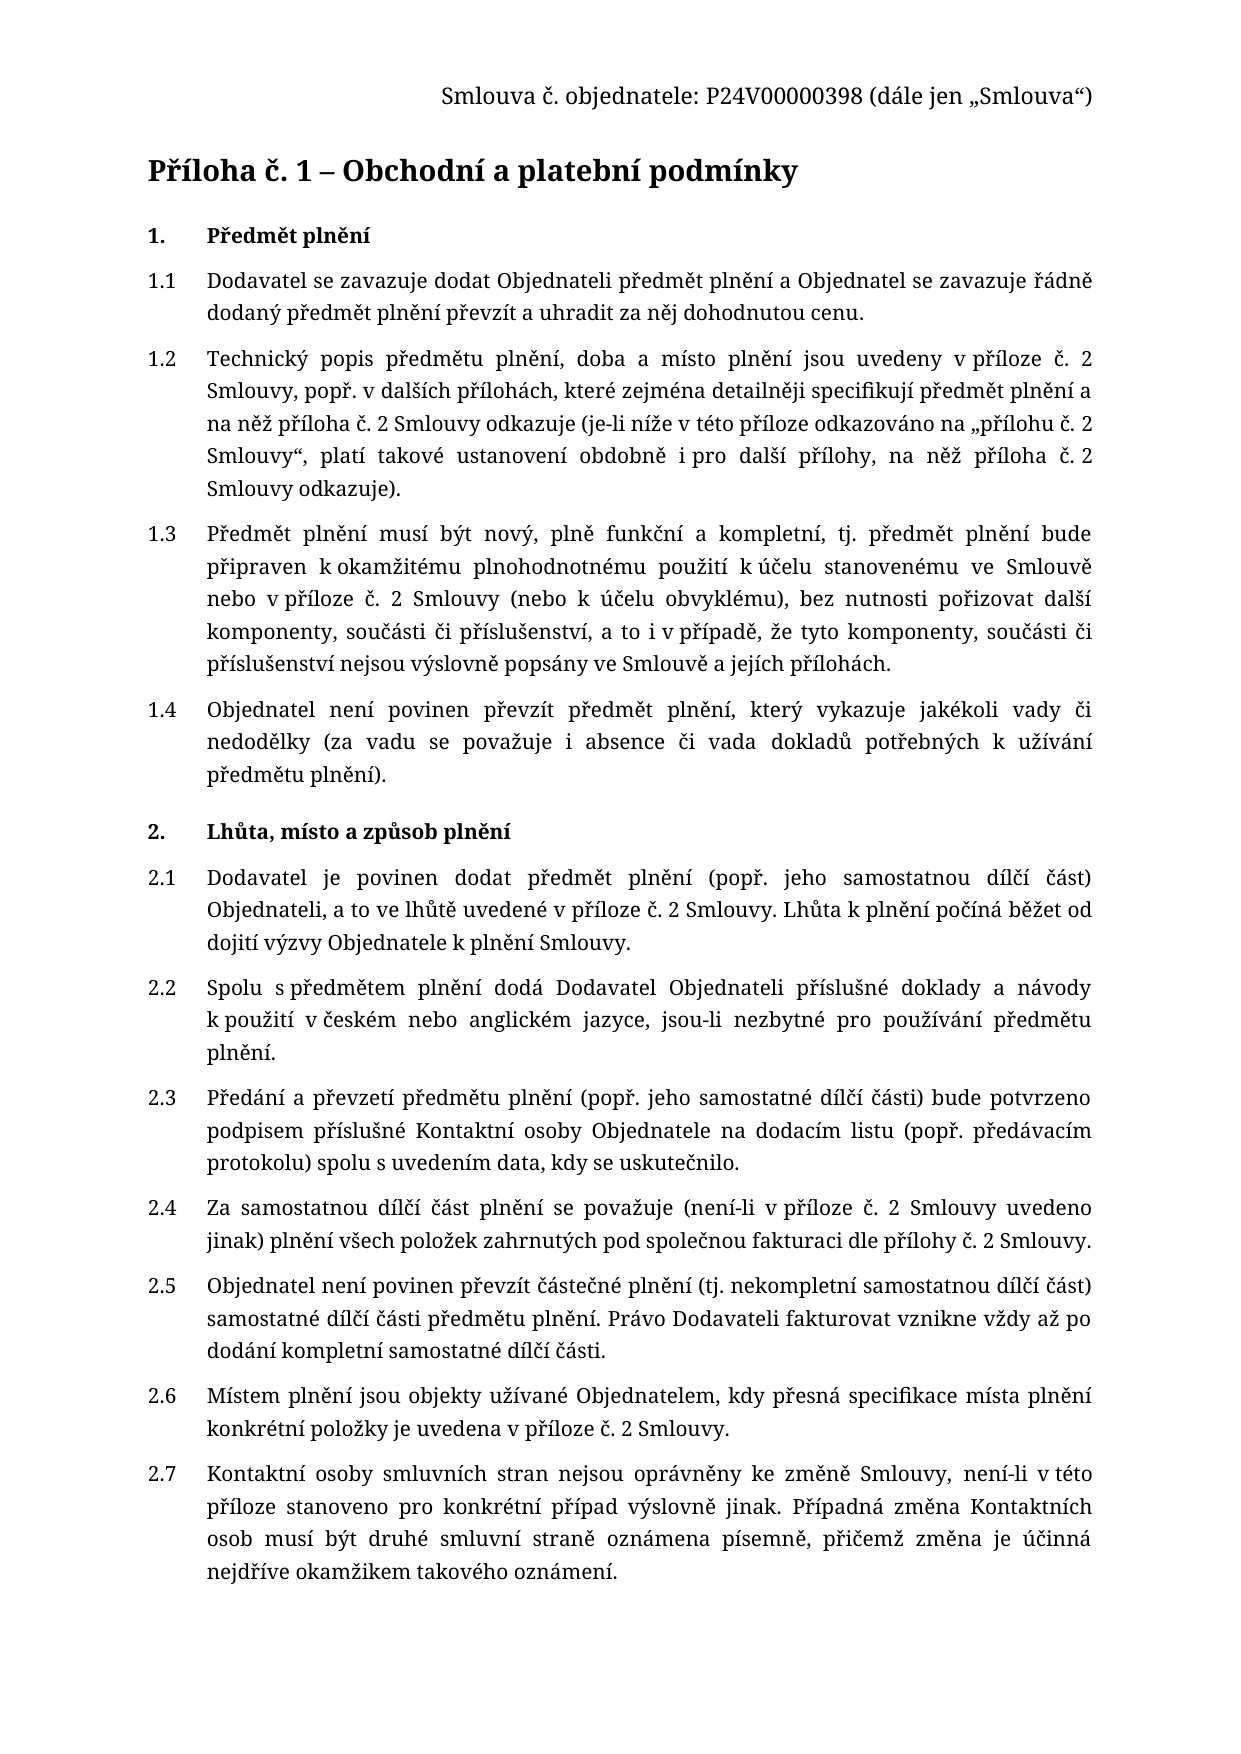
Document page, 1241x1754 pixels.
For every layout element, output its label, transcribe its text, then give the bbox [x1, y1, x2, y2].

list Dodavatel je povinen dodat předmět plnění (popř. jeho samostatnou dílčí část) Objednateli, a to ve lhůtě uvedené v příloze č. 2 Smlouvy. Lhůta k plnění počíná běžet od dojití výzvy Objednatele k plnění Smlouvy. [148, 863, 1093, 956]
text Příloha č. 1 – Obchodní a platební podmínky [148, 150, 1093, 190]
list Kontaktní osoby smluvních stran nejsou oprávněny ke změně Smlouvy, není-li v této příloze stanoveno pro konkrétní případ výslovně jinak. Případná změna Kontaktních osob musí být druhé smluvní straně oznámena písemně, přičemž změna je účinná nejdříve okamžikem takového oznámení. [148, 1459, 1093, 1586]
list Objednatel není povinen převzít částečné plnění (tj. nekompletní samostatnou dílčí část) samostatné dílčí části předmětu plnění. Právo Dodavateli fakturovat vznikne vždy až po dodání kompletní samostatné dílčí části. [148, 1271, 1093, 1365]
list Místem plnění jsou objekty užívané Objednatelem, kdy přesná specifikace místa plnění konkrétní položky je uvedena v příloze č. 2 Smlouvy. [148, 1382, 1093, 1443]
list Objednatel není povinen převzít předmět plnění, který vykazuje jakékoli vady či nedodělky (za vadu se považuje i absence či vada dokladů potřebných k užívání předmětu plnění). [148, 695, 1093, 788]
list Předání a převzetí předmětu plnění (popř. jeho samostatné dílčí části) bude potvrzeno podpisem příslušné Kontaktní osoby Objednatele na dodacím listu (popř. předávacím protokolu) spolu s uvedením data, kdy se uskutečnilo. [148, 1083, 1093, 1177]
list Dodavatel se zavazuje dodat Objednateli předmět plnění a Objednatel se zavazuje řádně dodaný předmět plnění převzít a uhradit za něj dohodnutou cenu. [148, 266, 1093, 327]
list Předmět plnění [148, 221, 1093, 249]
list Spolu s předmětem plnění dodá Dodavatel Objednateli příslušné doklady a návody k použití v českém nebo anglickém jazyce, jsou-li nezbytné pro používání předmětu plnění. [148, 973, 1093, 1067]
list Za samostatnou dílčí část plnění se považuje (není-li v příloze č. 2 Smlouvy uvedeno jinak) plnění všech položek zahrnutých pod společnou fakturaci dle přílohy č. 2 Smlouvy. [148, 1193, 1093, 1254]
list Lhůta, místo a způsob plnění [148, 817, 1093, 846]
list Technický popis předmětu plnění, doba a místo plnění jsou uvedeny v příloze č. 2 Smlouvy, popř. v dalších přílohách, které zejména detailněji specifikují předmět plnění a na něž příloha č. 2 Smlouvy odkazuje (je-li níže v této příloze odkazováno na „přílohu č. 2 Smlouvy“, platí takové ustanovení obdobně i pro další přílohy, na něž příloha č. 2 Smlouvy odkazuje). [148, 344, 1093, 502]
list Předmět plnění musí být nový, plně funkční a kompletní, tj. předmět plnění bude připraven k okamžitému plnohodnotnému použití k účelu stanovenému ve Smlouvě nebo v příloze č. 2 Smlouvy (nebo k účelu obvyklému), bez nutnosti pořizovat další komponenty, součásti či příslušenství, a to i v případě, že tyto komponenty, součásti či příslušenství nejsou výslovně popsány ve Smlouvě a jejích přílohách. [148, 519, 1093, 678]
